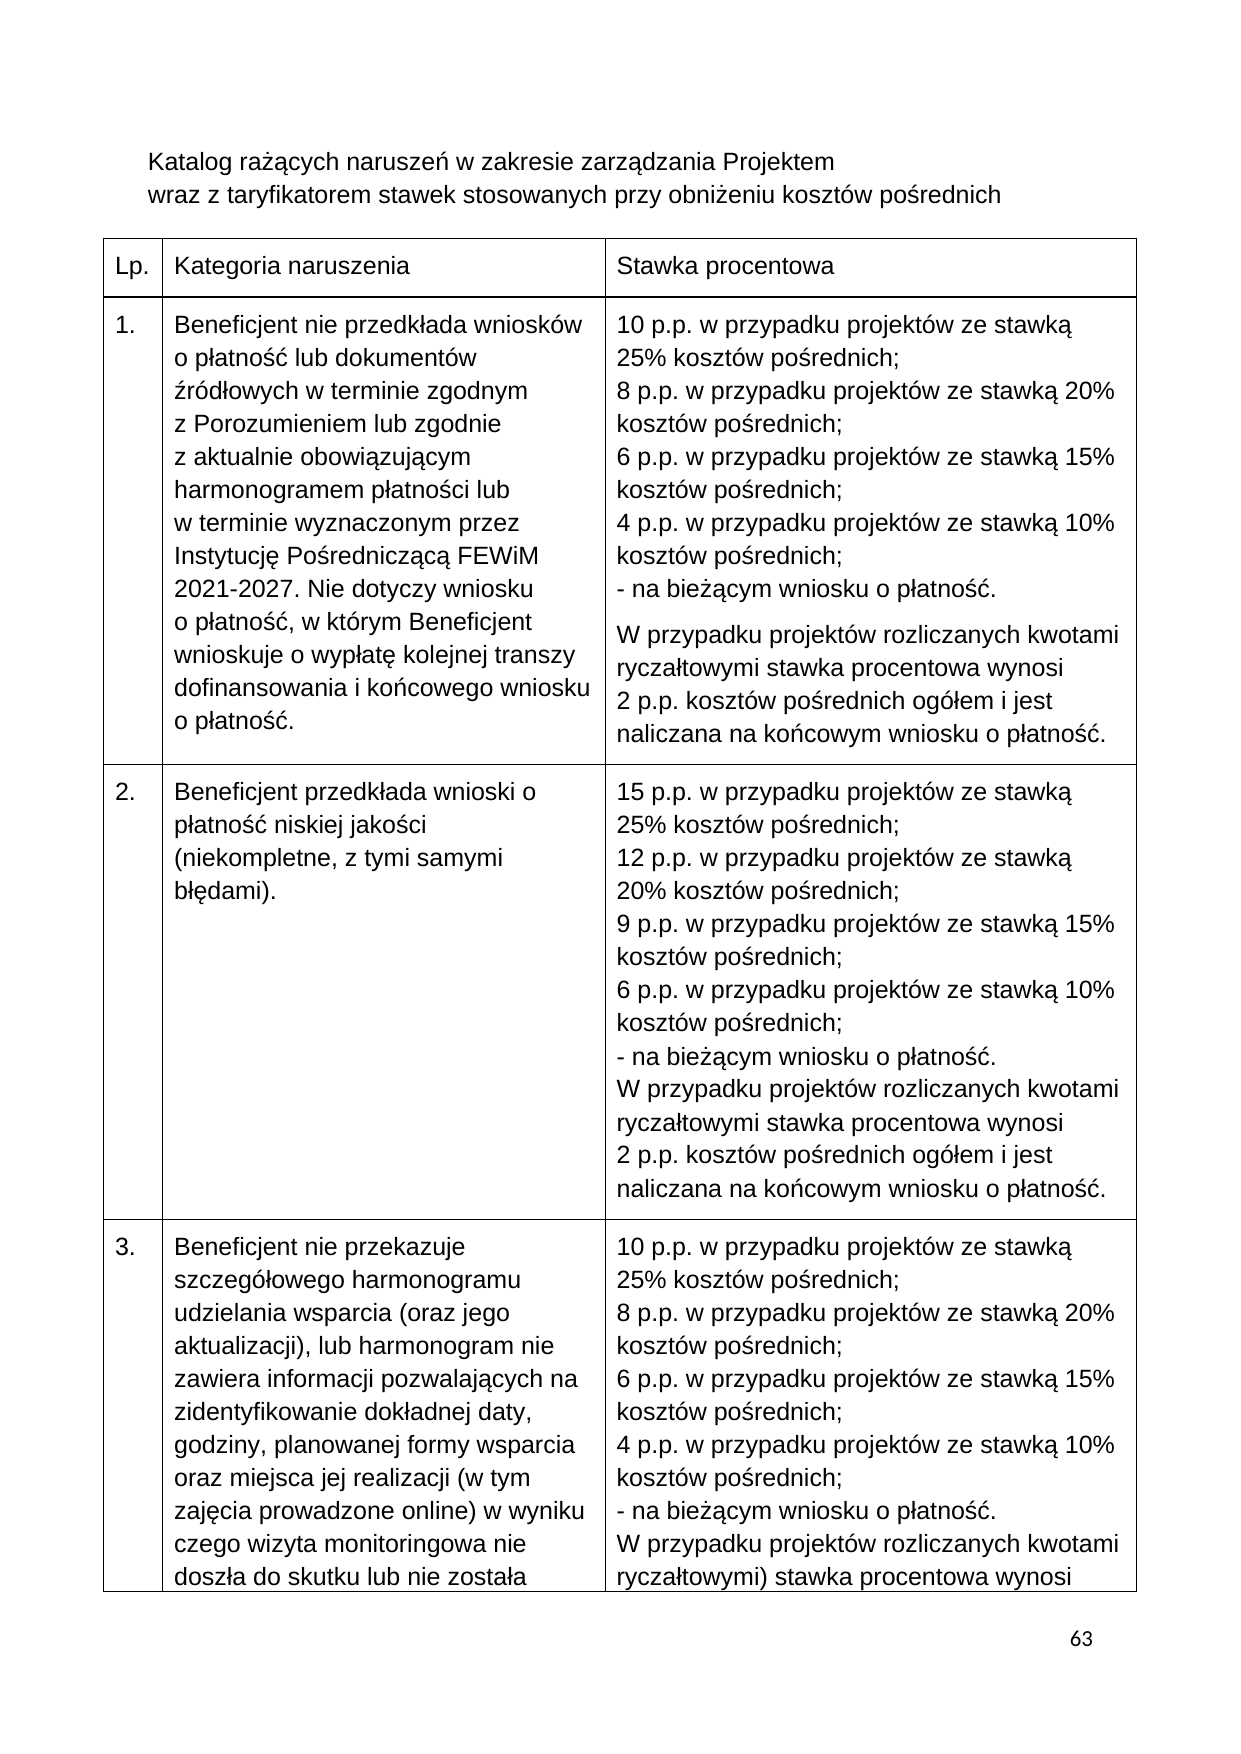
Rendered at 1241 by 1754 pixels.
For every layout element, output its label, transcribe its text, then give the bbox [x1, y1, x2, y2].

text Katalog rażących naruszeń w zakresie zarządzania Projektem wraz z taryfikatorem stawek stosowanych przy obniżeniu kosztów pośrednich [148, 147, 1093, 208]
table_cell [104, 765, 162, 1219]
table_header Stawka procentowa [606, 239, 1136, 296]
table_cell [104, 1220, 162, 1591]
table_cell 15 p.p. w przypadku projektów ze stawką 25% kosztów pośrednich; 12 p.p. w przypadku projektów ze stawką 20% kosztów pośrednich; 9 p.p. w przypadku projektów ze stawką 15% kosztów pośrednich; 6 p.p. w przypadku projektów ze stawką 10% kosztów pośrednich; - na bieżącym wniosku o płatność. W przypadku projektów rozliczanych kwotami ryczałtowymi stawka procentowa wynosi 2 p.p. kosztów pośrednich ogółem i jest naliczana na końcowym wniosku o płatność. [606, 765, 1136, 1219]
table_cell [104, 298, 162, 764]
table_header Kategoria naruszenia [163, 239, 605, 296]
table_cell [606, 1220, 1136, 1591]
table_cell Beneficjent nie przedkłada wniosków o płatność lub dokumentów źródłowych w terminie zgodnym z Porozumieniem lub zgodnie z aktualnie obowiązującym harmonogramem płatności lub w terminie wyznaczonym przez Instytucję Pośredniczącą FEWiM 2021-2027. Nie dotyczy wniosku o płatność, w którym Beneficjent wnioskuje o wypłatę kolejnej transzy dofinansowania i końcowego wniosku o płatność. [163, 298, 605, 764]
table_cell 10 p.p. w przypadku projektów ze stawką 25% kosztów pośrednich; 8 p.p. w przypadku projektów ze stawką 20% kosztów pośrednich; 6 p.p. w przypadku projektów ze stawką 15% kosztów pośrednich; 4 p.p. w przypadku projektów ze stawką 10% kosztów pośrednich; - na bieżącym wniosku o płatność. W przypadku projektów rozliczanych kwotami ryczałtowymi stawka procentowa wynosi 2 p.p. kosztów pośrednich ogółem i jest naliczana na końcowym wniosku o płatność. [606, 298, 1136, 764]
table_header Lp. [104, 239, 162, 296]
table_cell Beneficjent przedkłada wnioski o płatność niskiej jakości (niekompletne, z tymi samymi błędami). [163, 765, 605, 1219]
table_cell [163, 1220, 605, 1591]
